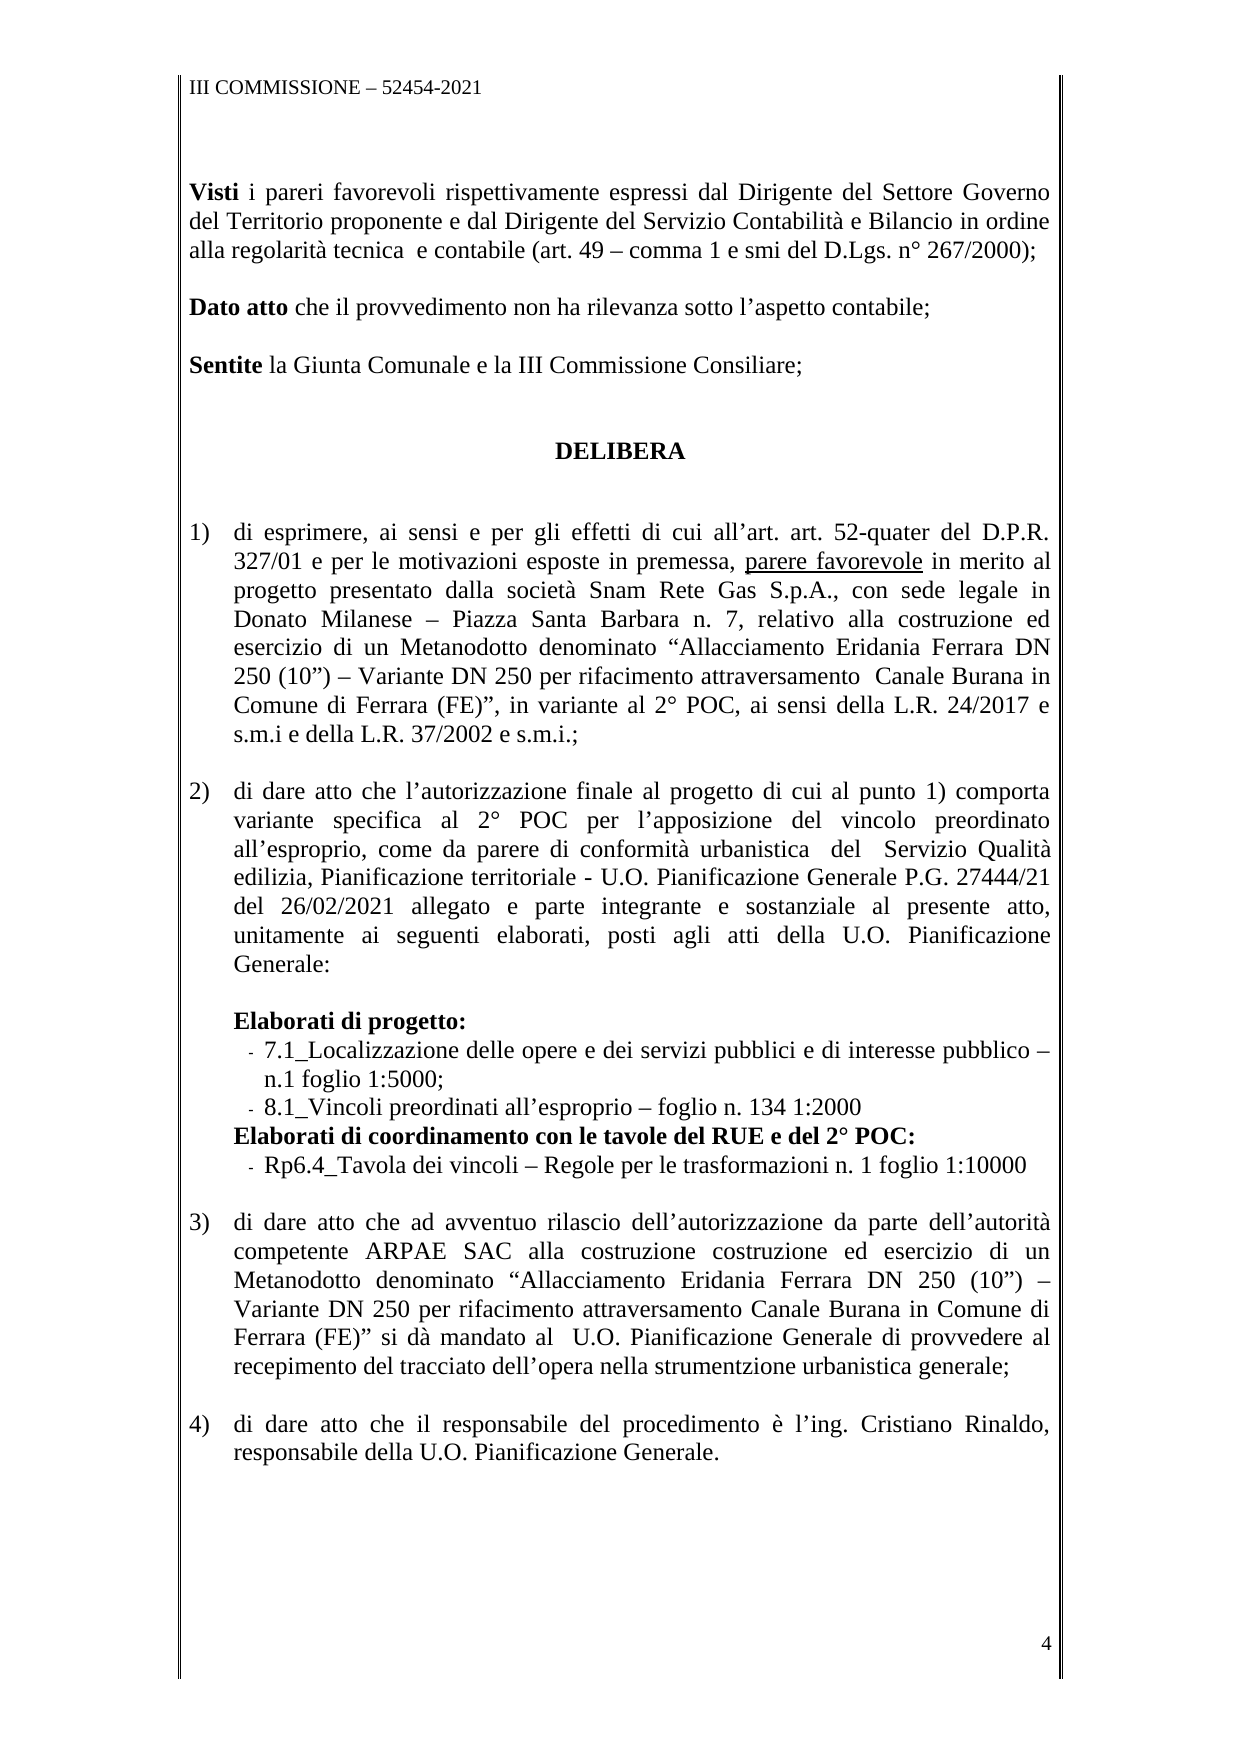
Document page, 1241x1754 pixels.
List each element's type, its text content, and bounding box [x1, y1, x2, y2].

list Rp6.4_Tavola dei vincoli – Regole per le trasformazioni n. 1 foglio 1:10000 [248, 1150, 1051, 1179]
text Sentite la Giunta Comunale e la III Commissione Consiliare; [189, 350, 1051, 378]
list di dare atto che l’autorizzazione finale al progetto di cui al punto 1) comporta variante specifica al 2° POC per l’apposizione del vincolo preordinato all’esproprio, come da parere di conformità urbanistica del Servizio Qualità edilizia, Pianificazione territoriale - U.O. Pianificazione Generale P.G. 27444/21 del 26/02/2021 allegato e parte integrante e sostanziale al presente atto, unitamente ai seguenti elaborati, posti agli atti della U.O. Pianificazione Generale: [189, 776, 1051, 977]
text Elaborati di progetto: [218, 1006, 1051, 1035]
list di dare atto che ad avventuo rilascio dell’autorizzazione da parte dell’autorità competente ARPAE SAC alla costruzione costruzione ed esercizio di un Metanodotto denominato “Allacciamento Eridania Ferrara DN 250 () – Variante DN 250 per rifacimento attraversamento Canale Burana in Comune di Ferrara (FE)” si dà mandato al U.O. Pianificazione Generale di provvedere al recepimento del tracciato dell’opera nella strumentzione urbanistica generale; [189, 1207, 1051, 1380]
text Dato atto che il provvedimento non ha rilevanza sotto l’aspetto contabile; [189, 292, 1051, 321]
list 7.1_Localizzazione delle opere e dei servizi pubblici e di interesse pubblico – n.1 foglio 1:5000; [248, 1035, 1051, 1092]
subtitle DELIBERA [189, 436, 1051, 465]
text Elaborati di coordinamento con le tavole del RUE e del 2° POC: [218, 1121, 1051, 1150]
text Visti i pareri favorevoli rispettivamente espressi dal Dirigente del Settore Governo del Territorio proponente e dal Dirigente del Servizio Contabilità e Bilancio in ordine alla regolarità tecnica e contabile (art. 49 – comma 1 e smi del D.Lgs. n° 267/2000); [189, 177, 1051, 263]
list di dare atto che il responsabile del procedimento è l’ing. Cristiano Rinaldo, responsabile della U.O. Pianificazione Generale. [189, 1409, 1051, 1466]
list 8.1_Vincoli preordinati all’esproprio – foglio n. 134 1:2000 [248, 1092, 1051, 1121]
list di esprimere, ai sensi e per gli effetti di cui all’art. art. 52-quater del D.P.R. 327/01 e per le motivazioni esposte in premessa, parere favorevole in merito al progetto presentato dalla società Snam Rete Gas S.p.A., con sede legale in Donato Milanese – Piazza Santa Barbara n. 7, relativo alla costruzione ed esercizio di un Metanodotto denominato “Allacciamento Eridania Ferrara DN 250 () – Variante DN 250 per rifacimento attraversamento Canale Burana in Comune di Ferrara (FE)”, in variante al 2° POC, ai sensi della L.R. 24/2017 e s.m.i e della L.R. 37/2002 e s.m.i.; [189, 517, 1051, 747]
